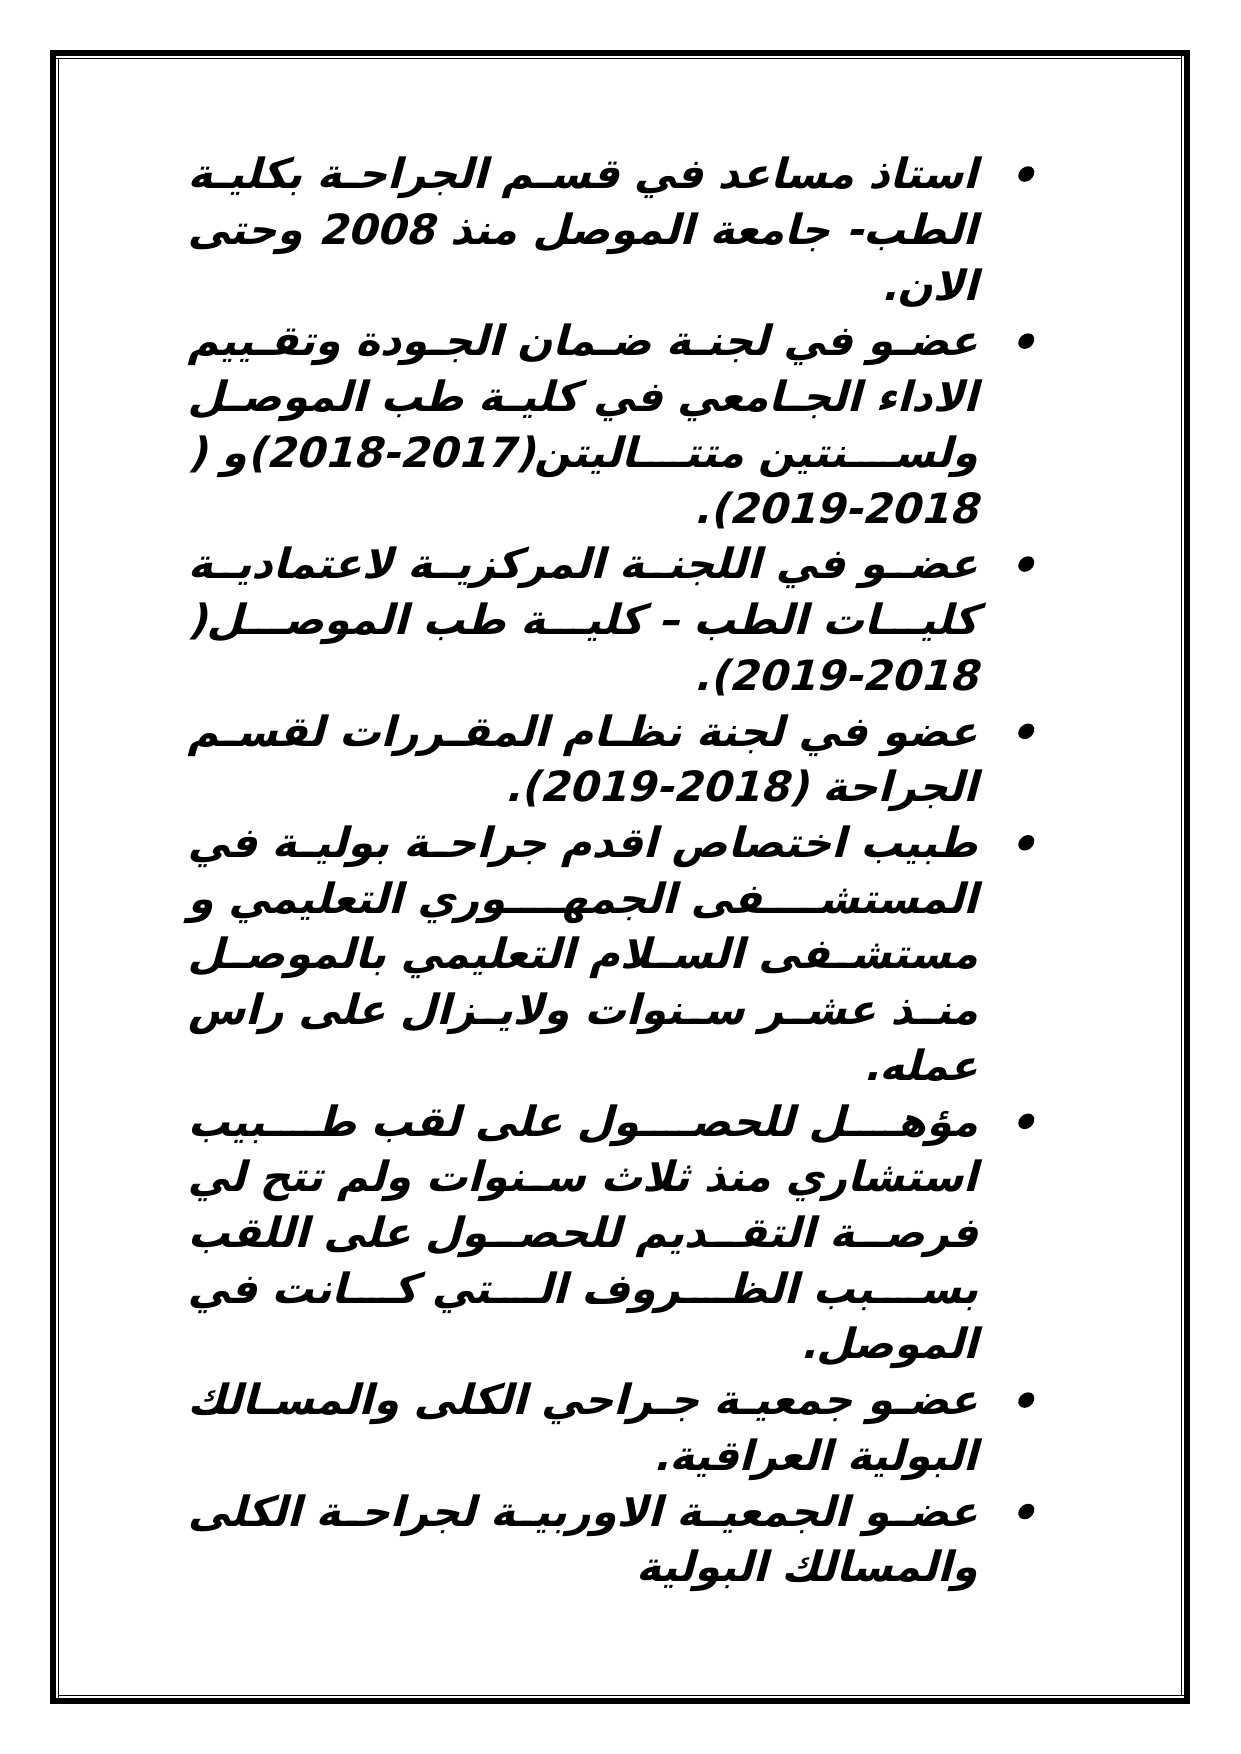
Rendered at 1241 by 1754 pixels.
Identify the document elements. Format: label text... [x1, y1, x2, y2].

list استاذ مساعد في قسم الجراحة بكلية الطب- جامعة الموصل منذ 2008 وحتى الان. [187, 150, 1015, 310]
list عضو جمعية جراحي الكلى والمسالك البولية العراقية. [187, 1376, 1015, 1480]
list عضو في لجنة نظام المقررات لقسم الجراحة (2018-2019). [187, 707, 1015, 812]
list طبيب اختصاص اقدم جراحة بولية في المستشفى الجمهوري التعليمي و مستشفى السلام التعليمي بالموصل منذ عشر سنوات ولايزال على راس عمله. [187, 819, 1015, 1090]
list عضو في لجنة ضمان الجودة وتقييم الاداء الجامعي في كلية طب الموصل ولسنتين متتاليتن(2017-2018)و (2018-2019). [187, 317, 1015, 533]
list عضو الجمعية الاوربية لجراحة الكلى والمسالك البولية [187, 1487, 1015, 1592]
list مؤهل للحصول على لقب طبيب استشاري منذ ثلاث سنوات ولم تتح لي فرصة التقديم للحصول على اللقب بسبب الظروف التي كانت في الموصل. [187, 1097, 1015, 1369]
list عضو في اللجنة المركزية لاعتمادية كليات الطب – كلية طب الموصل(2018-2019). [187, 540, 1015, 700]
